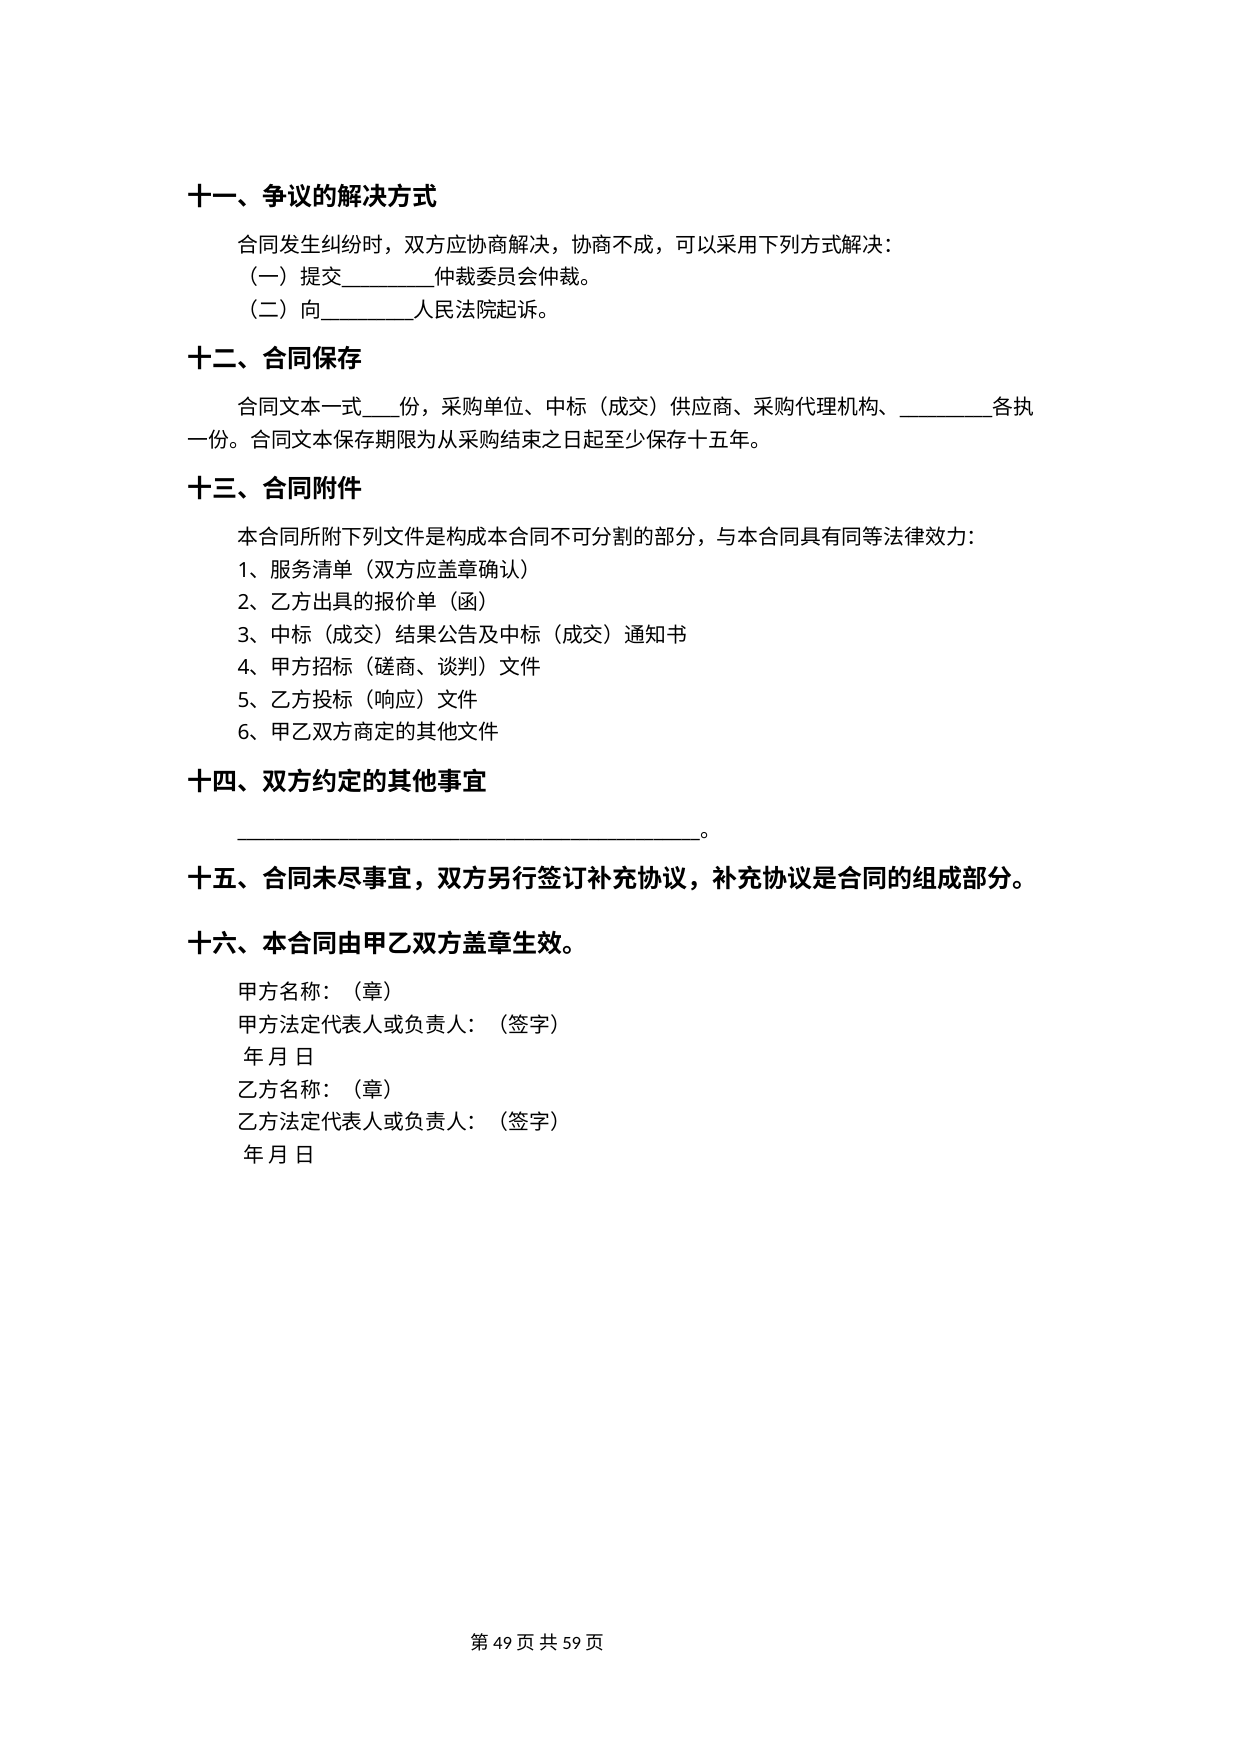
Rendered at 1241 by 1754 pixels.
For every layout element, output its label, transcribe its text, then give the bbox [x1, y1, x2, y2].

text 年 月 日 [187, 1137, 1053, 1169]
text （二）向__________人民法院起诉。 [187, 292, 1053, 324]
text 本合同所附下列文件是构成本合同不可分割的部分，与本合同具有同等法律效力： [187, 519, 1053, 552]
text 甲方法定代表人或负责人：（签字） [187, 1007, 1053, 1039]
text 甲方名称：（章） [187, 974, 1053, 1007]
text __________________________________________________。 [187, 812, 1053, 844]
text 4、甲方招标（磋商、谈判）文件 [187, 649, 1053, 682]
text 十三、合同附件 [187, 454, 1053, 519]
text （一）提交__________仲裁委员会仲裁。 [187, 259, 1053, 292]
text 十四、双方约定的其他事宜 [187, 747, 1053, 812]
text 十五、合同未尽事宜，双方另行签订补充协议，补充协议是合同的组成部分。 [187, 844, 1053, 909]
text 年 月 日 [187, 1039, 1053, 1072]
text 乙方法定代表人或负责人：（签字） [187, 1104, 1053, 1137]
text 十二、合同保存 [187, 324, 1053, 389]
text 十一、争议的解决方式 [187, 162, 1053, 227]
text 合同发生纠纷时，双方应协商解决，协商不成，可以采用下列方式解决： [187, 227, 1053, 259]
text 6、甲乙双方商定的其他文件 [187, 714, 1053, 747]
text 2、乙方出具的报价单（函） [187, 584, 1053, 617]
text 合同文本一式____份，采购单位、中标（成交）供应商、采购代理机构、__________各执一份。合同文本保存期限为从采购结束之日起至少保存十五年。 [187, 389, 1053, 454]
text 乙方名称：（章） [187, 1072, 1053, 1104]
text 十六、本合同由甲乙双方盖章生效。 [187, 909, 1053, 974]
text 1、服务清单（双方应盖章确认） [187, 552, 1053, 584]
text 3、中标（成交）结果公告及中标（成交）通知书 [187, 617, 1053, 649]
text 5、乙方投标（响应）文件 [187, 682, 1053, 714]
